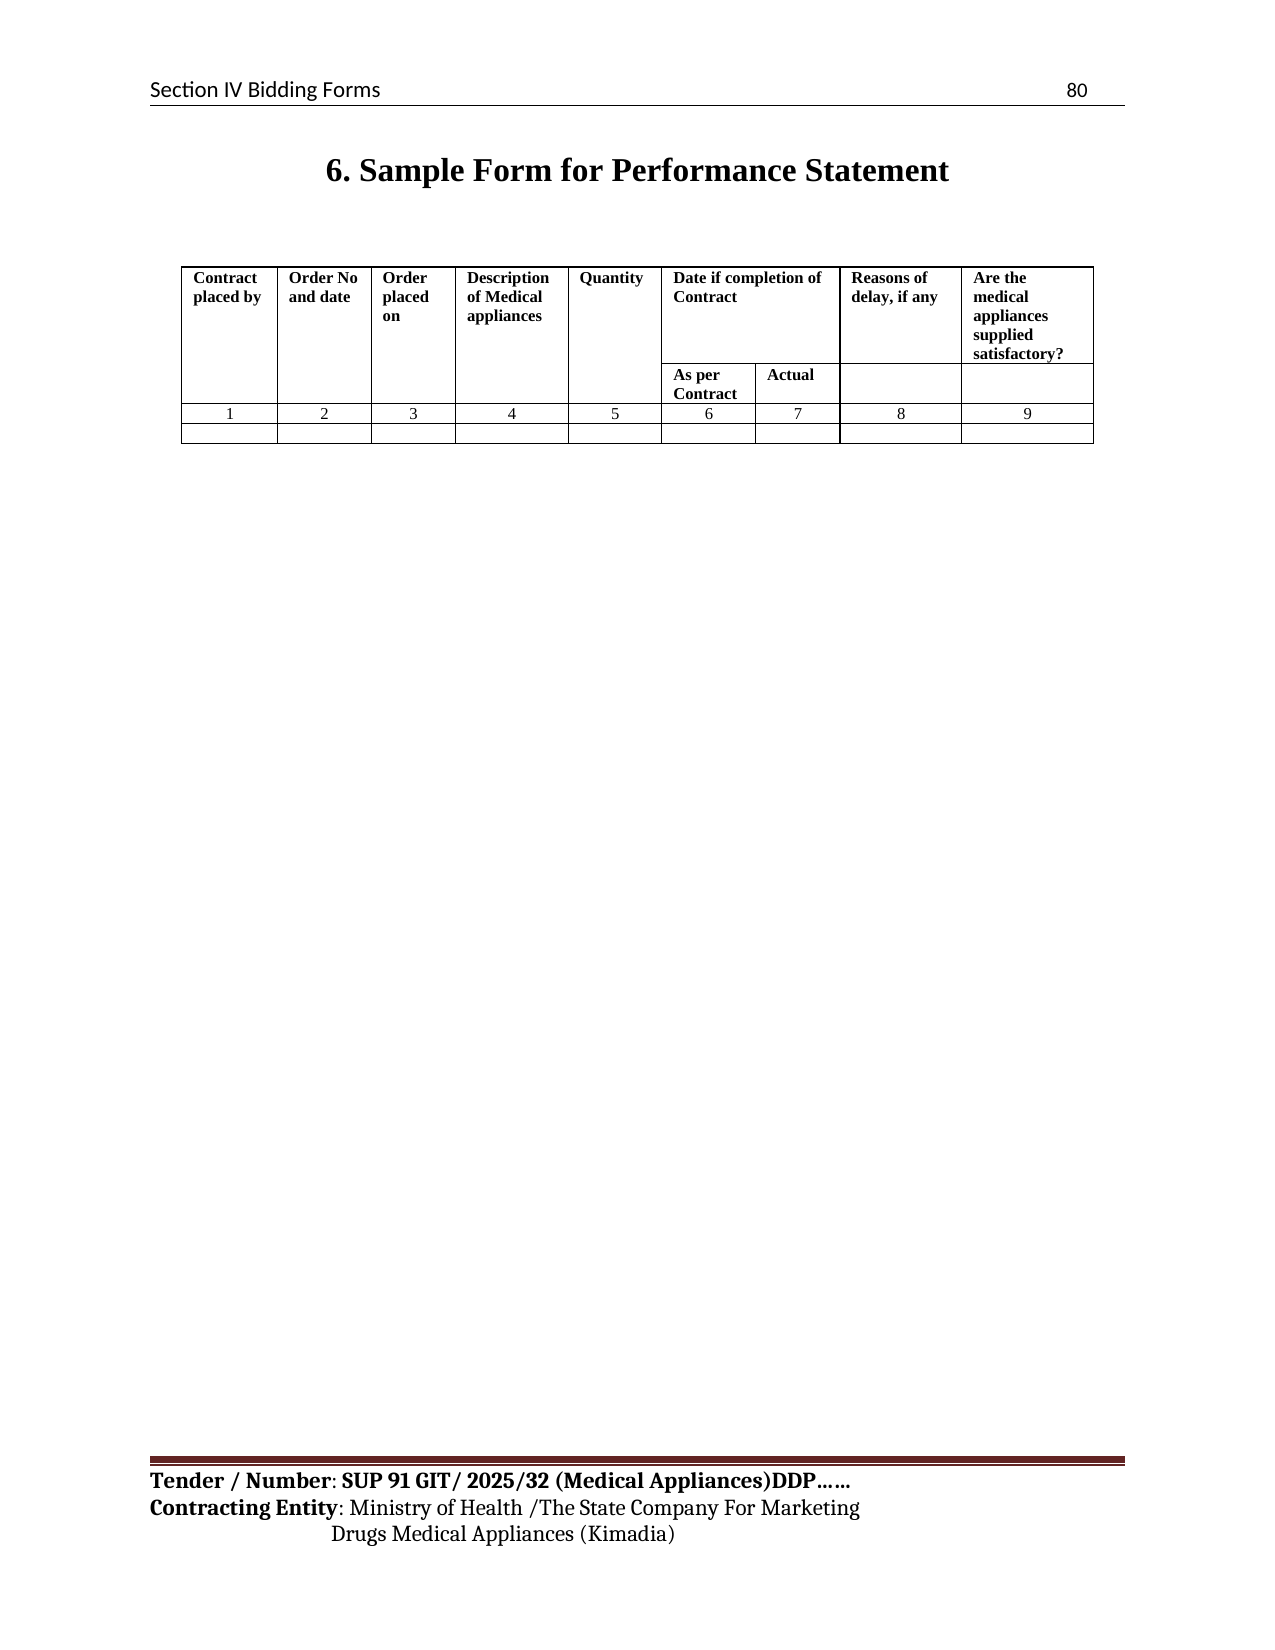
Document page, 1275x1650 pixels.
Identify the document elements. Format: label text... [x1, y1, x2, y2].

table_cell [962, 364, 1093, 403]
table_header Are the medical appliances supplied satisfactory? [962, 268, 1093, 363]
table_header Date if completion of Contract [662, 268, 839, 363]
table_cell 2 [278, 404, 371, 423]
table_cell [372, 424, 455, 443]
table_header Description of Medical appliances [456, 268, 568, 403]
table_cell 8 [841, 404, 961, 423]
table_cell 5 [569, 404, 661, 423]
table_cell [662, 424, 755, 443]
table_header Order placed on [372, 268, 455, 403]
table_header Contract placed by [182, 268, 277, 403]
table_cell 4 [456, 404, 568, 423]
table_header Reasons of delay, if any [841, 268, 961, 363]
table_cell 9 [962, 404, 1093, 423]
table_header Quantity [569, 268, 661, 403]
table_cell 1 [182, 404, 277, 423]
table_cell [182, 424, 277, 443]
table_header Order No and date [278, 268, 371, 403]
table_cell [841, 424, 961, 443]
table_cell [841, 364, 961, 403]
table_cell [962, 424, 1093, 443]
table_cell 3 [372, 404, 455, 423]
table_cell 7 [756, 404, 839, 423]
table_cell [456, 424, 568, 443]
table_cell Actual [756, 364, 839, 403]
text 6. Sample Form for Performance Statement [150, 150, 1125, 188]
table_cell [756, 424, 839, 443]
table_cell As per Contract [662, 364, 755, 403]
table_cell [569, 424, 661, 443]
table_cell [278, 424, 371, 443]
table_cell 6 [662, 404, 755, 423]
